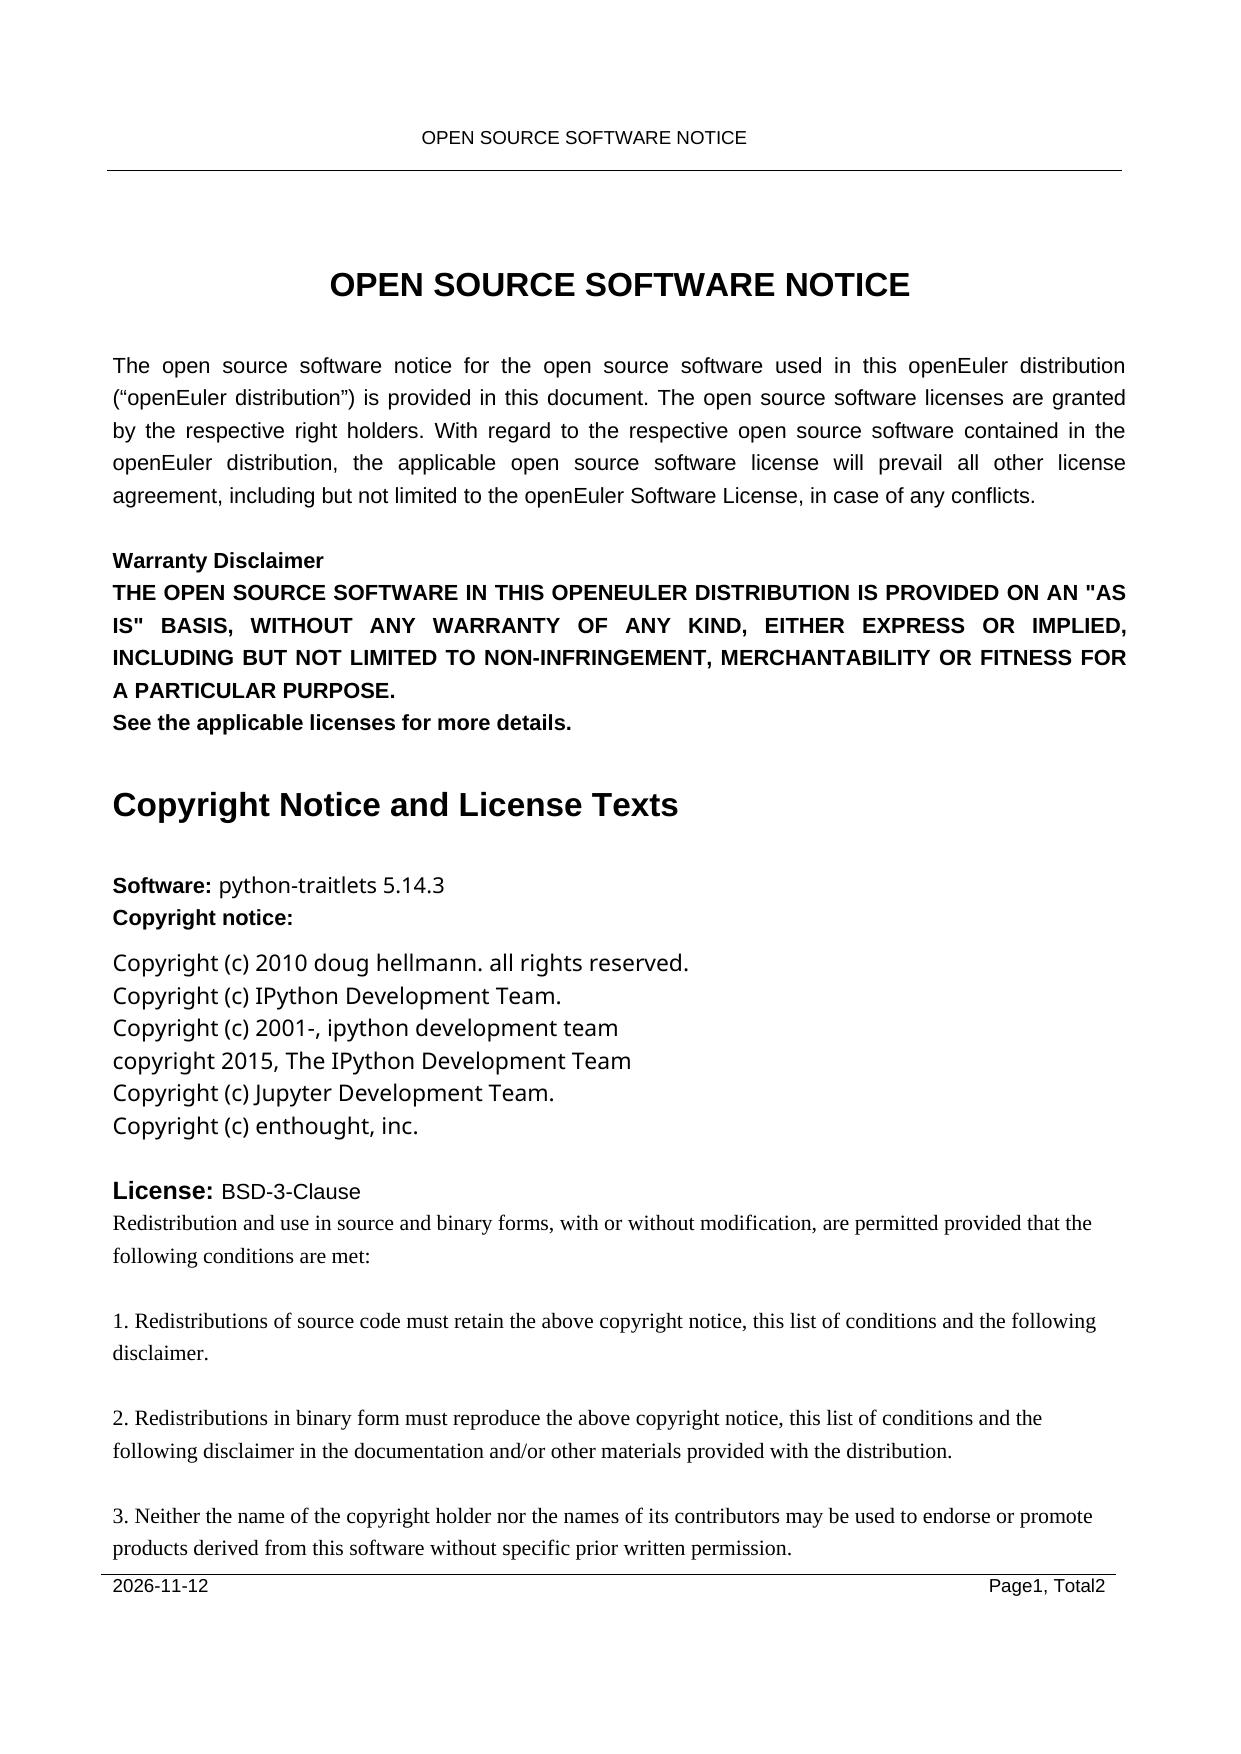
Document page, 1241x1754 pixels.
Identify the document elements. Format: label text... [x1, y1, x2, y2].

text Copyright (c) 2010 doug hellmann. all rights reserved. Copyright (c) IPython Development Team. Copyright (c) 2001-, ipython development team copyright 2015, The IPython Development Team Copyright (c) Jupyter Development Team. Copyright (c) enthought, inc. [112, 947, 1128, 1174]
title Software: python-traitlets 5.14.3 [112, 869, 1128, 901]
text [112, 1207, 1128, 1564]
text Copyright Notice and License Texts [112, 771, 1128, 836]
text The open source software notice for the open source software used in this openEuler distribution (“openEuler distribution”) is provided in this document. The open source software licenses are granted by the respective right holders. With regard to the respective open source software contained in the openEuler distribution, the applicable open source software license will prevail all other license agreement, including but not limited to the openEuler Software License, in case of any conflicts. [112, 349, 1128, 511]
text THE OPEN SOURCE SOFTWARE IN THIS OPENEULER DISTRIBUTION IS PROVIDED ON AN "AS IS" BASIS, WITHOUT ANY WARRANTY OF ANY KIND, EITHER EXPRESS OR IMPLIED, INCLUDING BUT NOT LIMITED TO NON-INFRINGEMENT, MERCHANTABILITY OR FITNESS FOR A PARTICULAR PURPOSE. See the applicable licenses for more details. [112, 576, 1128, 739]
text Copyright notice: [112, 901, 1128, 934]
text License: BSD-3-Clause [112, 1174, 1128, 1207]
text Warranty Disclaimer [112, 544, 1128, 576]
text OPEN SOURCE SOFTWARE NOTICE [112, 251, 1128, 316]
